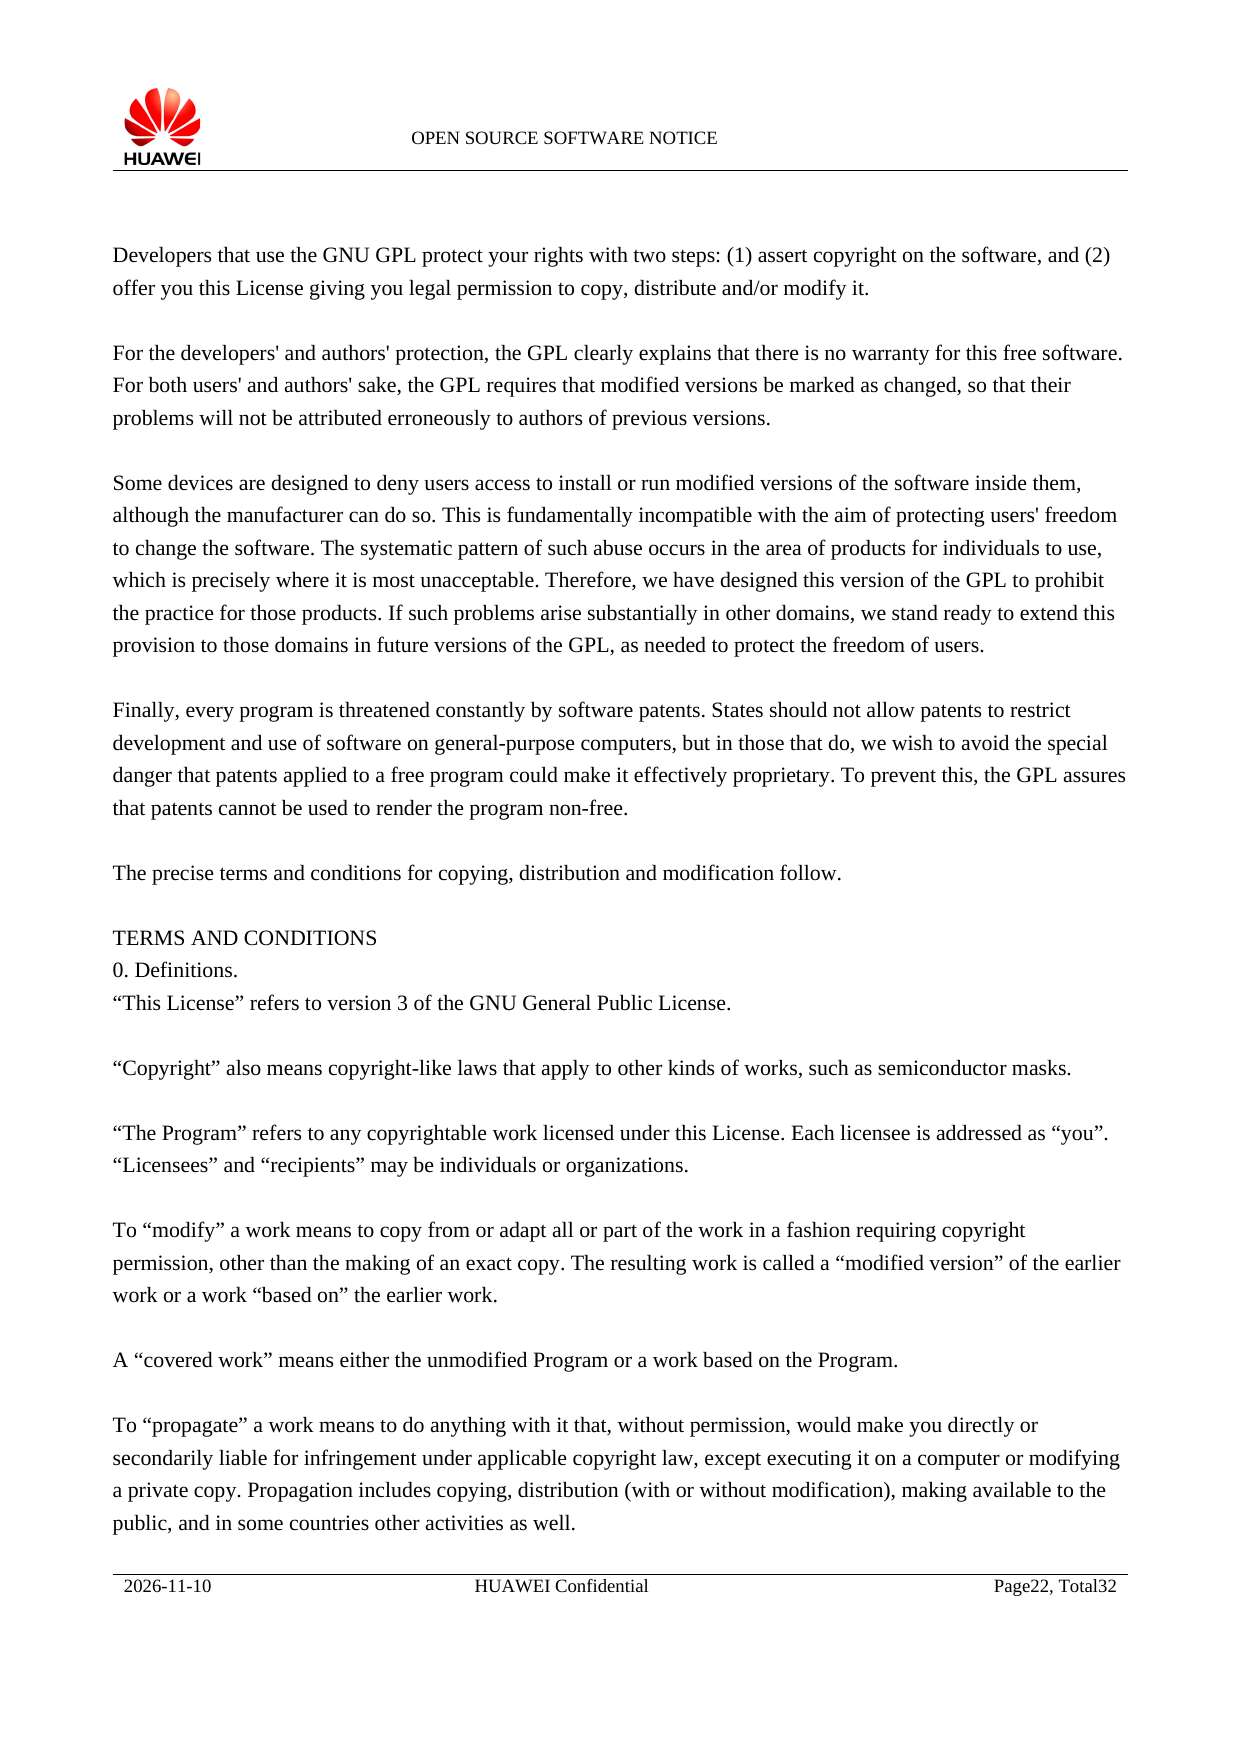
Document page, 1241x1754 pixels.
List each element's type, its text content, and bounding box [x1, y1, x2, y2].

picture [124, 88, 201, 165]
